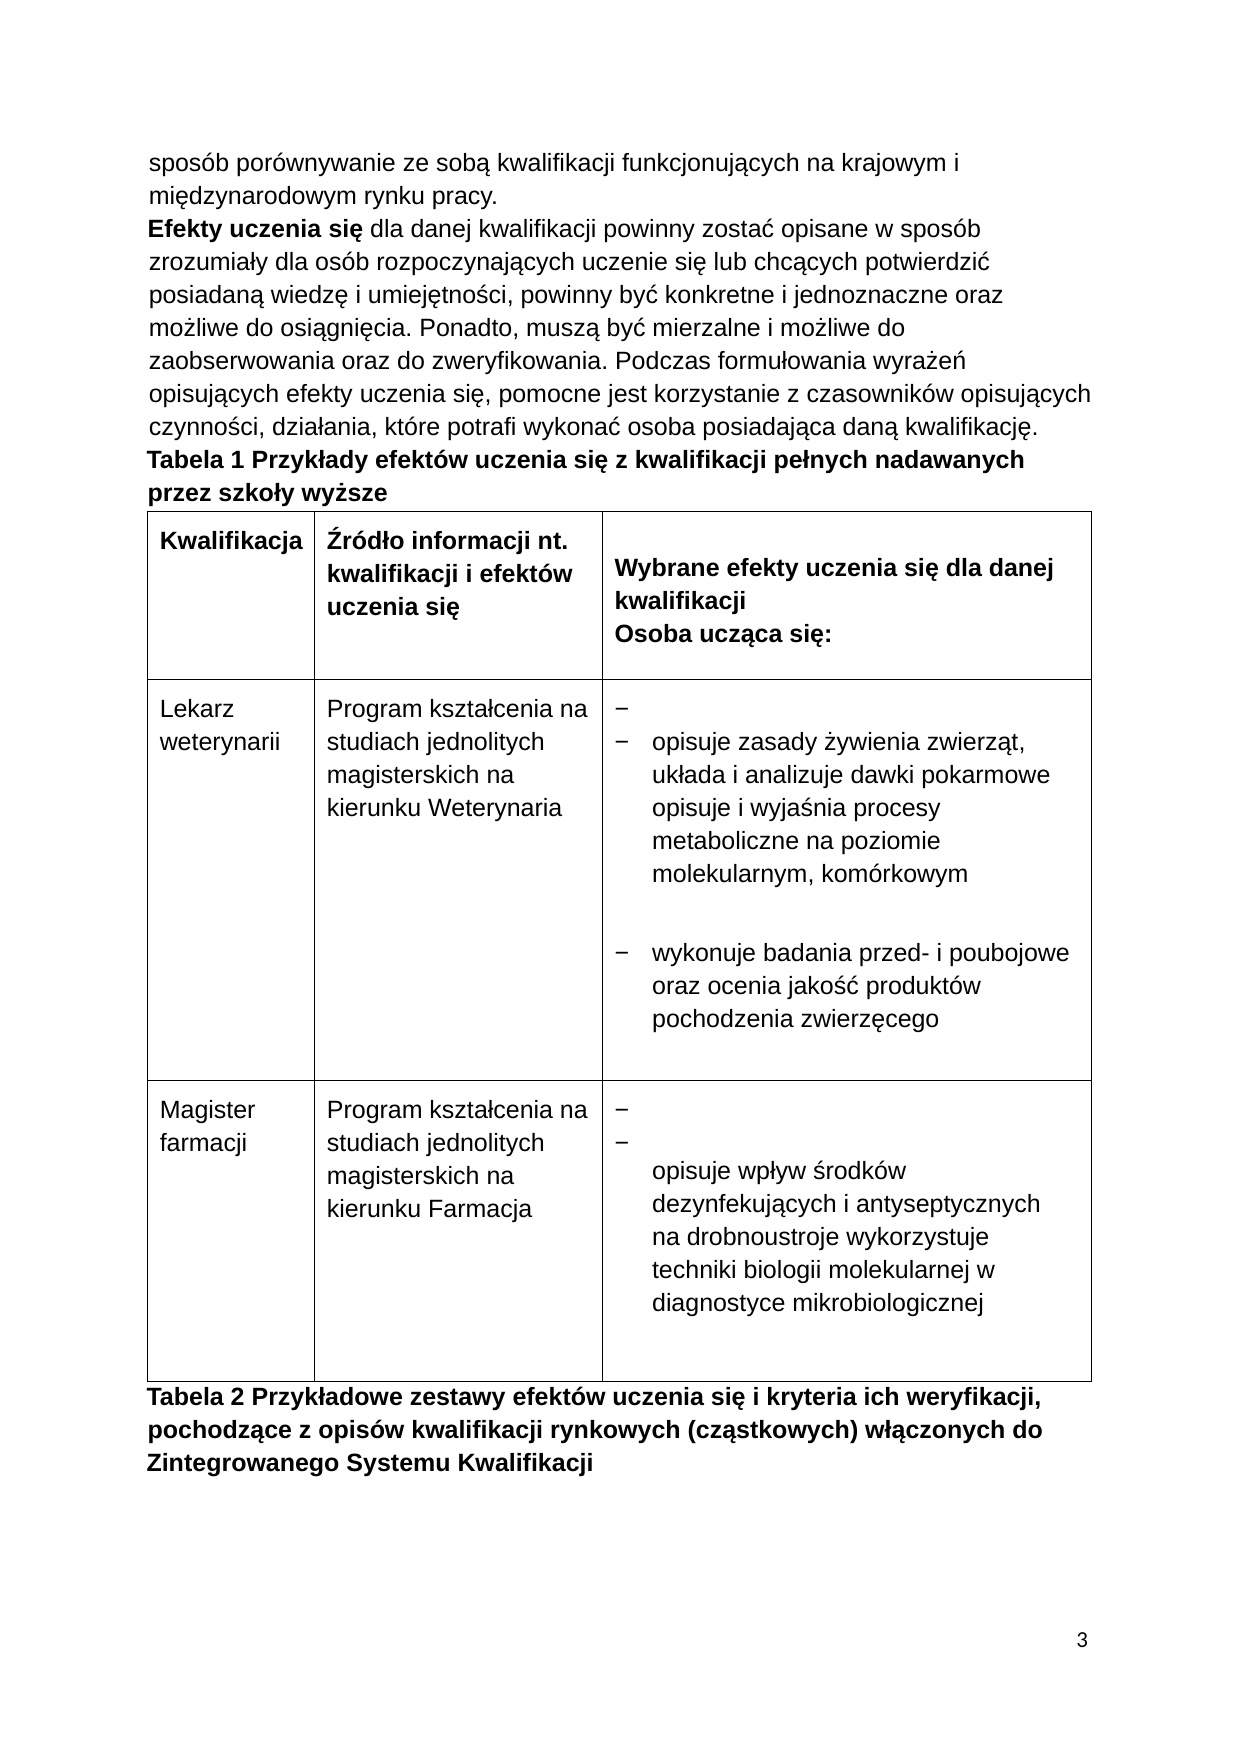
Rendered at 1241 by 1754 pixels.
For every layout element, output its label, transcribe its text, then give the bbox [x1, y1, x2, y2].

text Zintegrowanego Systemu Kwalifikacji [146, 1448, 1093, 1477]
text Tabela 2 Przykładowe zestawy efektów uczenia się i kryteria ich weryfikacji, pochodzące z opisów kwalifikacji rynkowych (cząstkowych) włączonych do [146, 1382, 1093, 1444]
text Tabela 1 Przykłady efektów uczenia się z kwalifikacji pełnych nadawanych przez szkoły wyższe [146, 445, 1093, 507]
table_cell opisuje zasady żywienia zwierząt, układa i analizuje dawki pokarmowe opisuje i wyjaśnia procesy metaboliczne na poziomie molekularnym, komórkowym [651, 680, 1091, 924]
table_cell opisuje wpływ środków dezynfekujących i antyseptycznych na drobnoustroje wykorzystuje techniki biologii molekularnej w diagnostyce mikrobiologicznej [651, 1081, 1091, 1381]
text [147, 148, 1093, 210]
table_cell wykonuje badania przed- i poubojowe oraz ocenia jakość produktów pochodzenia zwierzęcego [651, 924, 1091, 1080]
table_cell Lekarz weterynarii [148, 680, 314, 924]
text Efekty uczenia się dla danej kwalifikacji powinny zostać opisane w sposób zrozumiały dla osób rozpoczynających uczenie się lub chcących potwierdzić posiadaną wiedzę i umiejętności, powinny być konkretne i jednoznaczne oraz możliwe do osiągnięcia. Ponadto, muszą być mierzalne i możliwe do zaobserwowania oraz do zweryfikowania. Podczas formułowania wyrażeń opisujących efekty uczenia się, pomocne jest korzystanie z czasowników opisujących czynności, działania, które potrafi wykonać osoba posiadająca daną kwalifikację. [147, 214, 1093, 441]
table_cell Program kształcenia na studiach jednolitych magisterskich na kierunku Farmacja [315, 1081, 602, 1381]
table_cell [148, 924, 314, 1080]
table_cell Magister farmacji [148, 1081, 314, 1381]
table_cell − − [603, 1081, 651, 1381]
table_cell − − [603, 680, 651, 924]
table_cell Program kształcenia na studiach jednolitych magisterskich na kierunku Weterynaria [315, 680, 602, 924]
table_cell − [603, 924, 651, 1080]
table_header Wybrane efekty uczenia się dla danej kwalifikacji Osoba ucząca się: [603, 512, 1091, 679]
table_header Źródło informacji nt. kwalifikacji i efektów uczenia się [315, 512, 602, 679]
table_cell [315, 924, 602, 1080]
table_header Kwalifikacja [148, 512, 314, 679]
